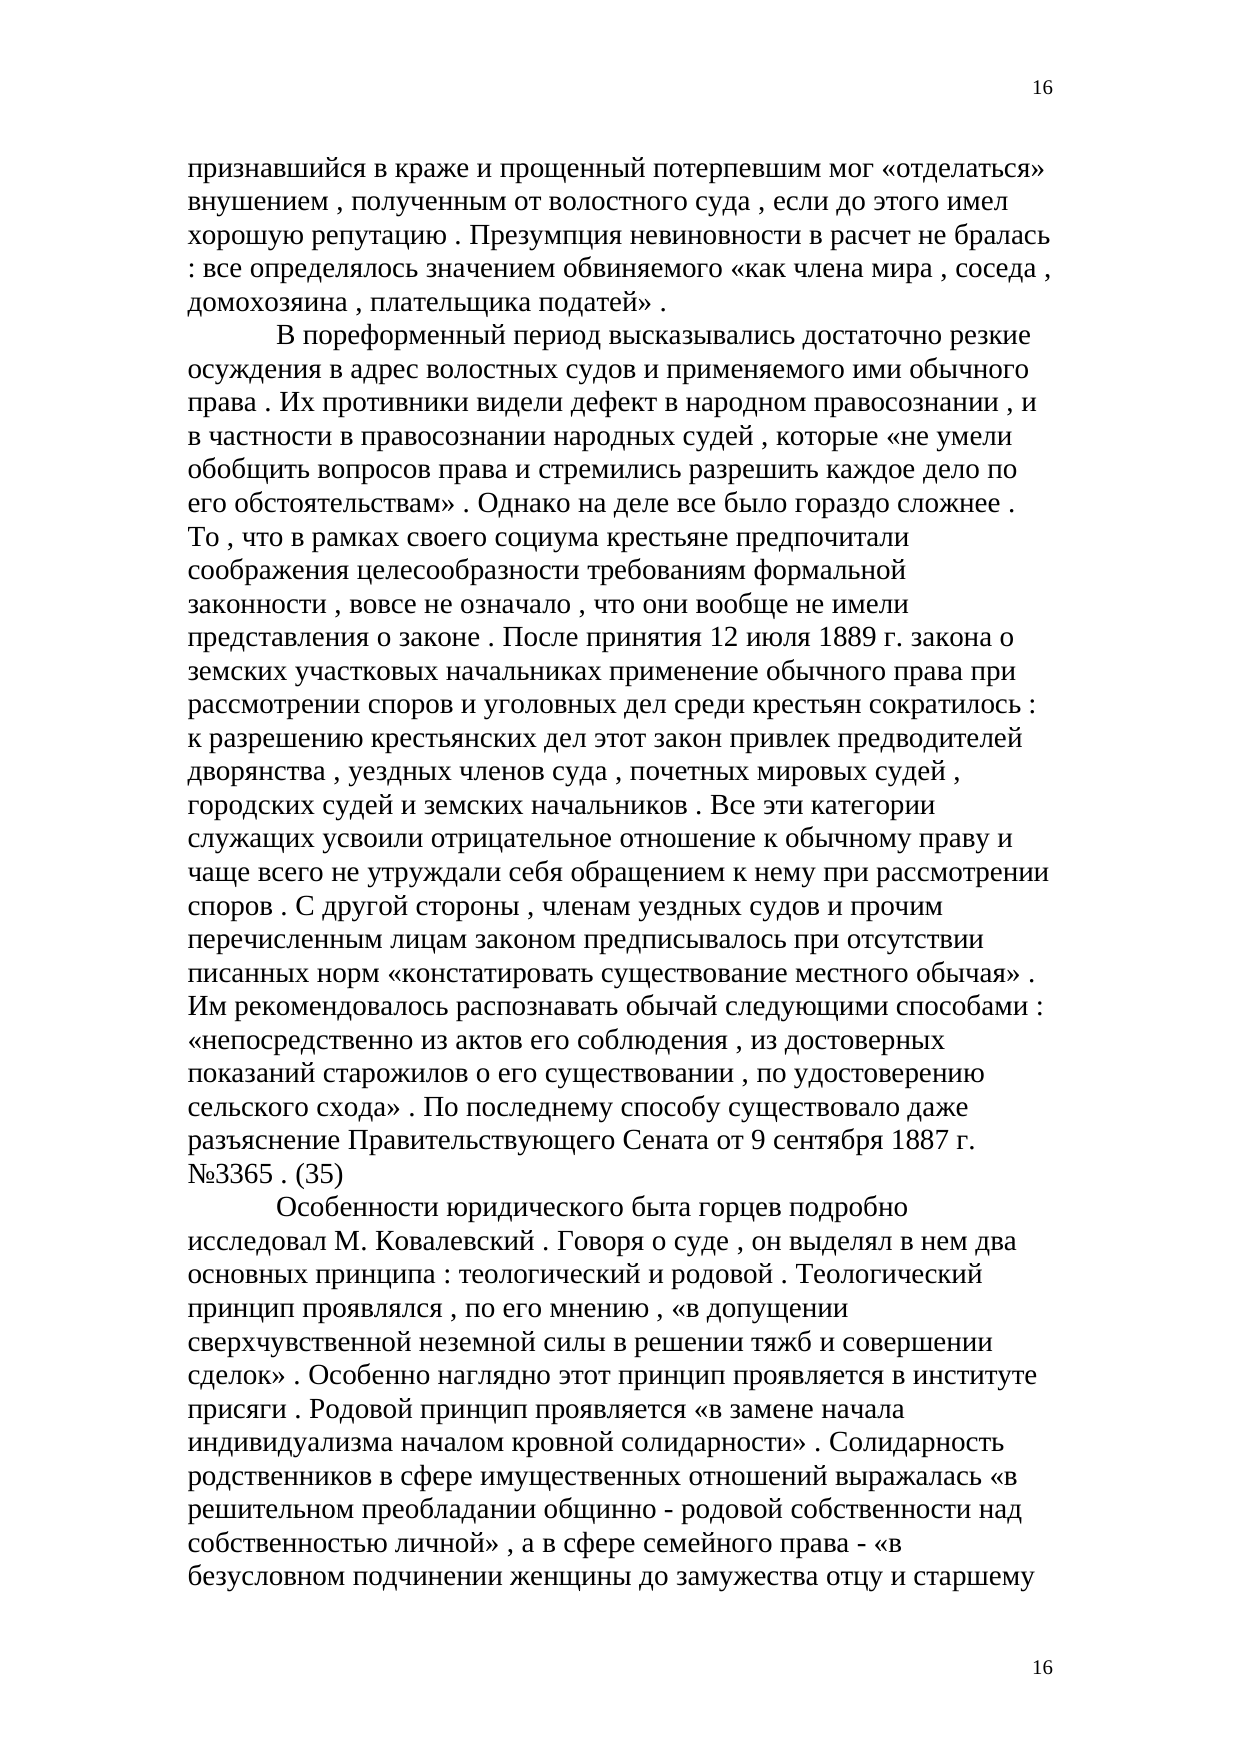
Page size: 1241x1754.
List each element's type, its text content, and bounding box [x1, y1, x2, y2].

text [187, 150, 1053, 318]
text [187, 1190, 1053, 1592]
text В пореформенный период высказывались достаточно резкие осуждения в адрес волостных судов и применяемого ими обычного права . Их противники видели дефект в народном правосознании , и в частности в правосознании народных судей , которые «не умели обобщить вопросов права и стремились разрешить каждое дело по его обстоятельствам» . Однако на деле все было гораздо сложнее . То , что в рамках своего социума крестьяне предпочитали соображения целесообразности требованиям формальной законности , вовсе не означало , что они вообще не имели представления о законе . После принятия 12 июля 1889 г. закона о земских участковых начальниках применение обычного права при рассмотрении споров и уголовных дел среди крестьян сократилось : к разрешению крестьянских дел этот закон привлек предводителей дворянства , уездных членов суда , почетных мировых судей , городских судей и земских начальников . Все эти категории служащих усвоили отрицательное отношение к обычному праву и чаще всего не утруждали себя обращением к нему при рассмотрении споров . С другой стороны , членам уездных судов и прочим перечисленным лицам законом предписывалось при отсутствии писанных норм «констатировать существование местного обычая» . Им рекомендовалось распознавать обычай следующими способами : «непосредственно из актов его соблюдения , из достоверных показаний старожилов о его существовании , по удостоверению сельского схода» . По последнему способу существовало даже разъяснение Правительствующего Сената от 9 сентября 1887 г. №3365 . (35) [187, 318, 1053, 1190]
